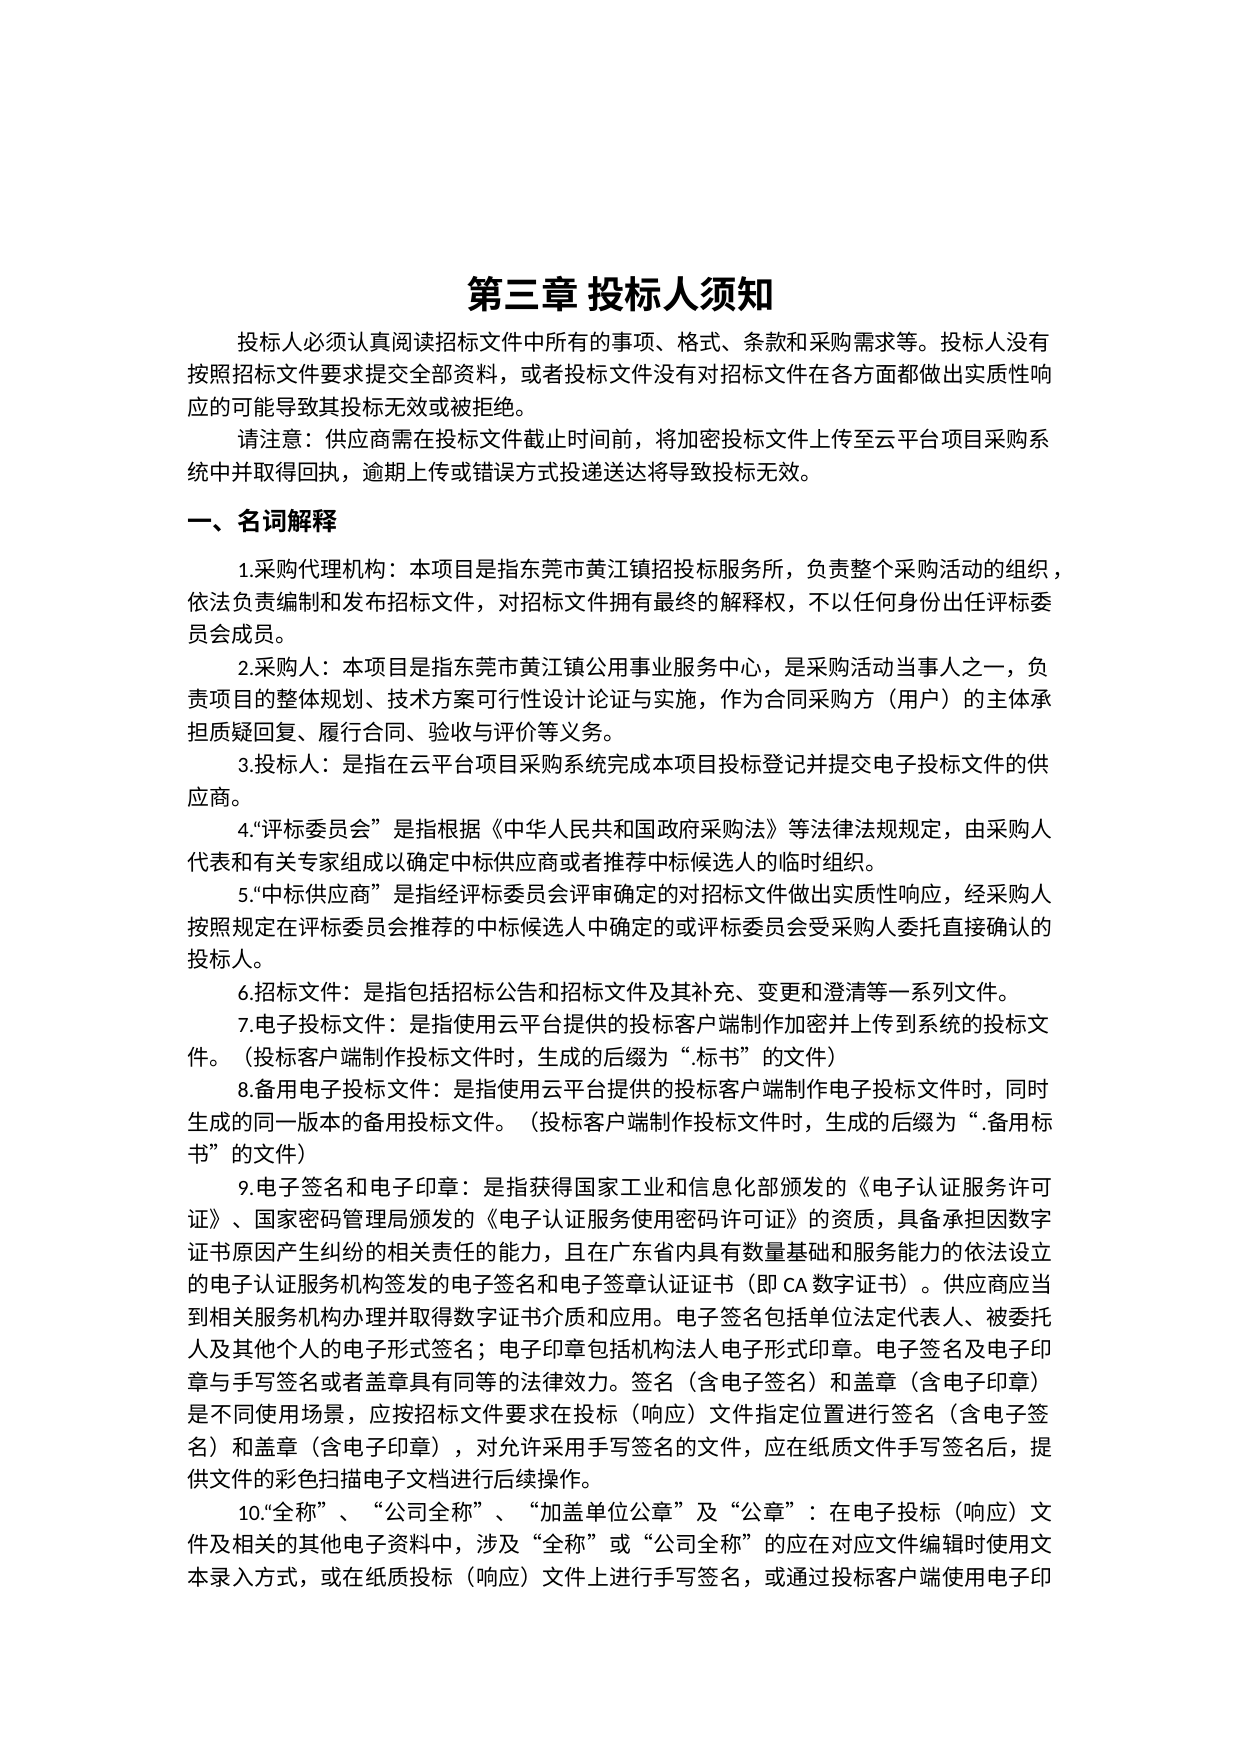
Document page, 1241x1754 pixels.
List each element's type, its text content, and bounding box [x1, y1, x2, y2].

text 9.电子签名和电子印章：是指获得国家工业和信息化部颁发的《电子认证服务许可证》、国家密码管理局颁发的《电子认证服务使用密码许可证》的资质，具备承担因数字证书原因产生纠纷的相关责任的能力，且在广东省内具有数量基础和服务能力的依法设立的电子认证服务机构签发的电子签名和电子签章认证证书（即CA数字证书）。供应商应当到相关服务机构办理并取得数字证书介质和应用。电子签名包括单位法定代表人、被委托人及其他个人的电子形式签名；电子印章包括机构法人电子形式印章。电子签名及电子印章与手写签名或者盖章具有同等的法律效力。签名（含电子签名）和盖章（含电子印章）是不同使用场景，应按招标文件要求在投标（响应）文件指定位置进行签名（含电子签名）和盖章（含电子印章），对允许采用手写签名的文件，应在纸质文件手写签名后，提供文件的彩色扫描电子文档进行后续操作。 [187, 1169, 1053, 1494]
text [187, 1494, 1053, 1592]
text 投标人必须认真阅读招标文件中所有的事项、格式、条款和采购需求等。投标人没有按照招标文件要求提交全部资料，或者投标文件没有对招标文件在各方面都做出实质性响应的可能导致其投标无效或被拒绝。 [187, 324, 1053, 422]
text 5.“中标供应商”是指经评标委员会评审确定的对招标文件做出实质性响应，经采购人按照规定在评标委员会推荐的中标候选人中确定的或评标委员会受采购人委托直接确认的投标人。 [187, 877, 1053, 974]
text 请注意：供应商需在投标文件截止时间前，将加密投标文件上传至云平台项目采购系统中并取得回执，逾期上传或错误方式投递送达将导致投标无效。 [187, 422, 1053, 487]
text 3.投标人：是指在云平台项目采购系统完成本项目投标登记并提交电子投标文件的供应商。 [187, 747, 1053, 812]
text 第三章 投标人须知 [187, 259, 1053, 324]
text 7.电子投标文件：是指使用云平台提供的投标客户端制作加密并上传到系统的投标文件。（投标客户端制作投标文件时，生成的后缀为“.标书”的文件） [187, 1007, 1053, 1072]
text 8.备用电子投标文件：是指使用云平台提供的投标客户端制作电子投标文件时，同时生成的同一版本的备用投标文件。（投标客户端制作投标文件时，生成的后缀为“.备用标书”的文件） [187, 1072, 1053, 1169]
text 1.采购代理机构：本项目是指东莞市黄江镇招投标服务所，负责整个采购活动的组织，依法负责编制和发布招标文件，对招标文件拥有最终的解释权，不以任何身份出任评标委员会成员。 [187, 552, 1053, 649]
text 2.采购人：本项目是指东莞市黄江镇公用事业服务中心，是采购活动当事人之一，负责项目的整体规划、技术方案可行性设计论证与实施，作为合同采购方（用户）的主体承担质疑回复、履行合同、验收与评价等义务。 [187, 649, 1053, 747]
text 4.“评标委员会”是指根据《中华人民共和国政府采购法》等法律法规规定，由采购人代表和有关专家组成以确定中标供应商或者推荐中标候选人的临时组织。 [187, 812, 1053, 877]
text 6.招标文件：是指包括招标公告和招标文件及其补充、变更和澄清等一系列文件。 [187, 974, 1053, 1007]
text 一、名词解释 [187, 487, 1053, 552]
